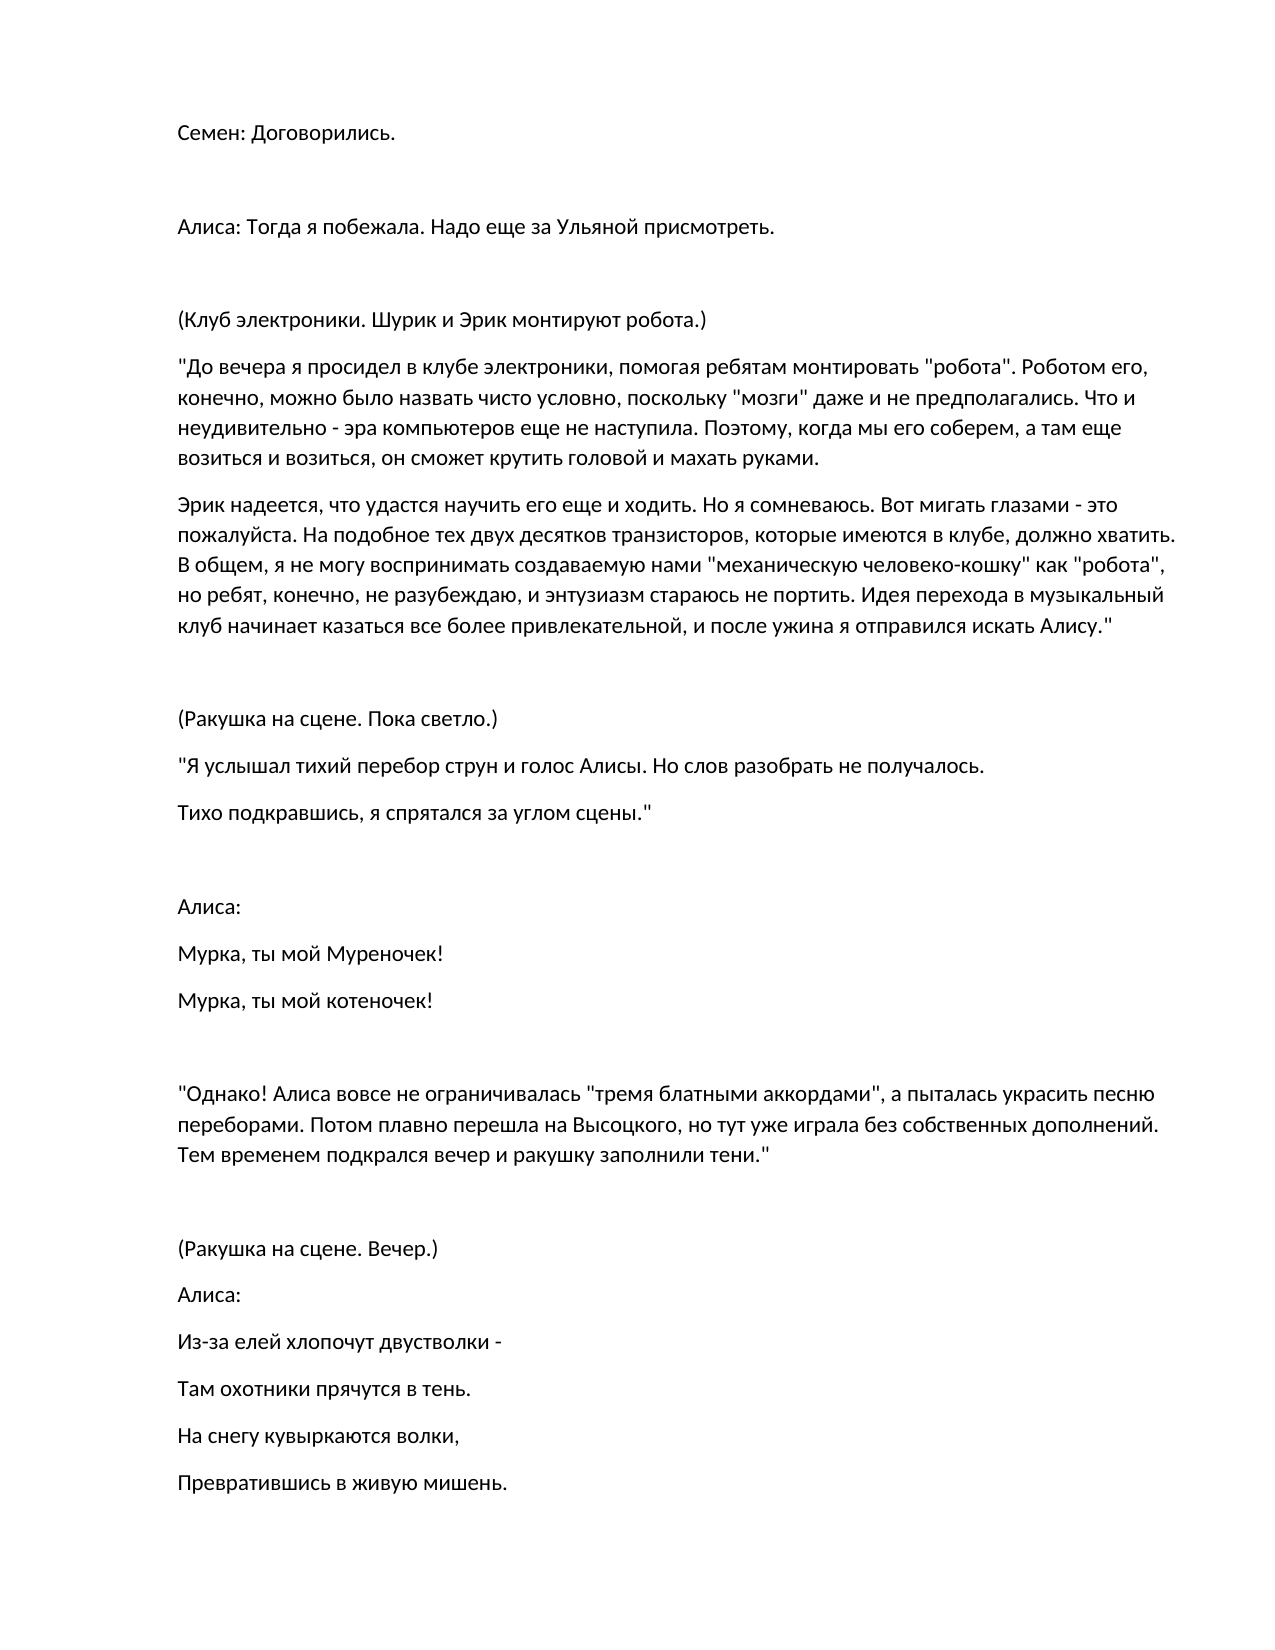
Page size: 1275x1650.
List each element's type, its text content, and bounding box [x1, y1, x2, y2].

text Эрик надеется, что удастся научить его еще и ходить. Но я сомневаюсь. Вот мигать глазами - это пожалуйста. На подобное тех двух десятков транзисторов, которые имеются в клубе, должно хватить. В общем, я не могу воспринимать создаваемую нами "механическую человеко-кошку" как "робота", но ребят, конечно, не разубеждаю, и энтузиазм стараюсь не портить. Идея перехода в музыкальный клуб начинает казаться все более привлекательной, и после ужина я отправился искать Алису." [177, 490, 1186, 639]
text "До вечера я просидел в клубе электроники, помогая ребятам монтировать "робота". Роботом его, конечно, можно было назвать чисто условно, поскольку "мозги" даже и не предполагались. Что и неудивительно - эра компьютеров еще не наступила. Поэтому, когда мы его соберем, а там еще возиться и возиться, он сможет крутить головой и махать руками. [177, 352, 1186, 471]
text Алиса: [177, 892, 1186, 920]
text "Я услышал тихий перебор струн и голос Алисы. Но слов разобрать не получалось. [177, 751, 1186, 779]
text Из-за елей хлопочут двустволки - [177, 1327, 1186, 1356]
text "Однако! Алиса вовсе не ограничивалась "тремя блатными аккордами", а пыталась украсить песню переборами. Потом плавно перешла на Высоцкого, но тут уже играла без собственных дополнений. Тем временем подкрался вечер и ракушку заполнили тени." [177, 1079, 1186, 1168]
text Тихо подкравшись, я спрятался за углом сцены." [177, 798, 1186, 826]
text Там охотники прячутся в тень. [177, 1374, 1186, 1402]
text (Ракушка на сцене. Пока светло.) [177, 704, 1186, 733]
text Алиса: [177, 1281, 1186, 1309]
text (Ракушка на сцене. Вечер.) [177, 1234, 1186, 1262]
text На снегу кувыркаются волки, [177, 1421, 1186, 1449]
text (Клуб электроники. Шурик и Эрик монтируют робота.) [177, 306, 1186, 334]
text Превратившись в живую мишень. [177, 1468, 1186, 1496]
text Мурка, ты мой котеночек! [177, 986, 1186, 1014]
text Семен: Договорились. [177, 118, 1186, 146]
text Мурка, ты мой Муреночек! [177, 939, 1186, 967]
text Алиса: Тогда я побежала. Надо еще за Ульяной присмотреть. [177, 212, 1186, 240]
